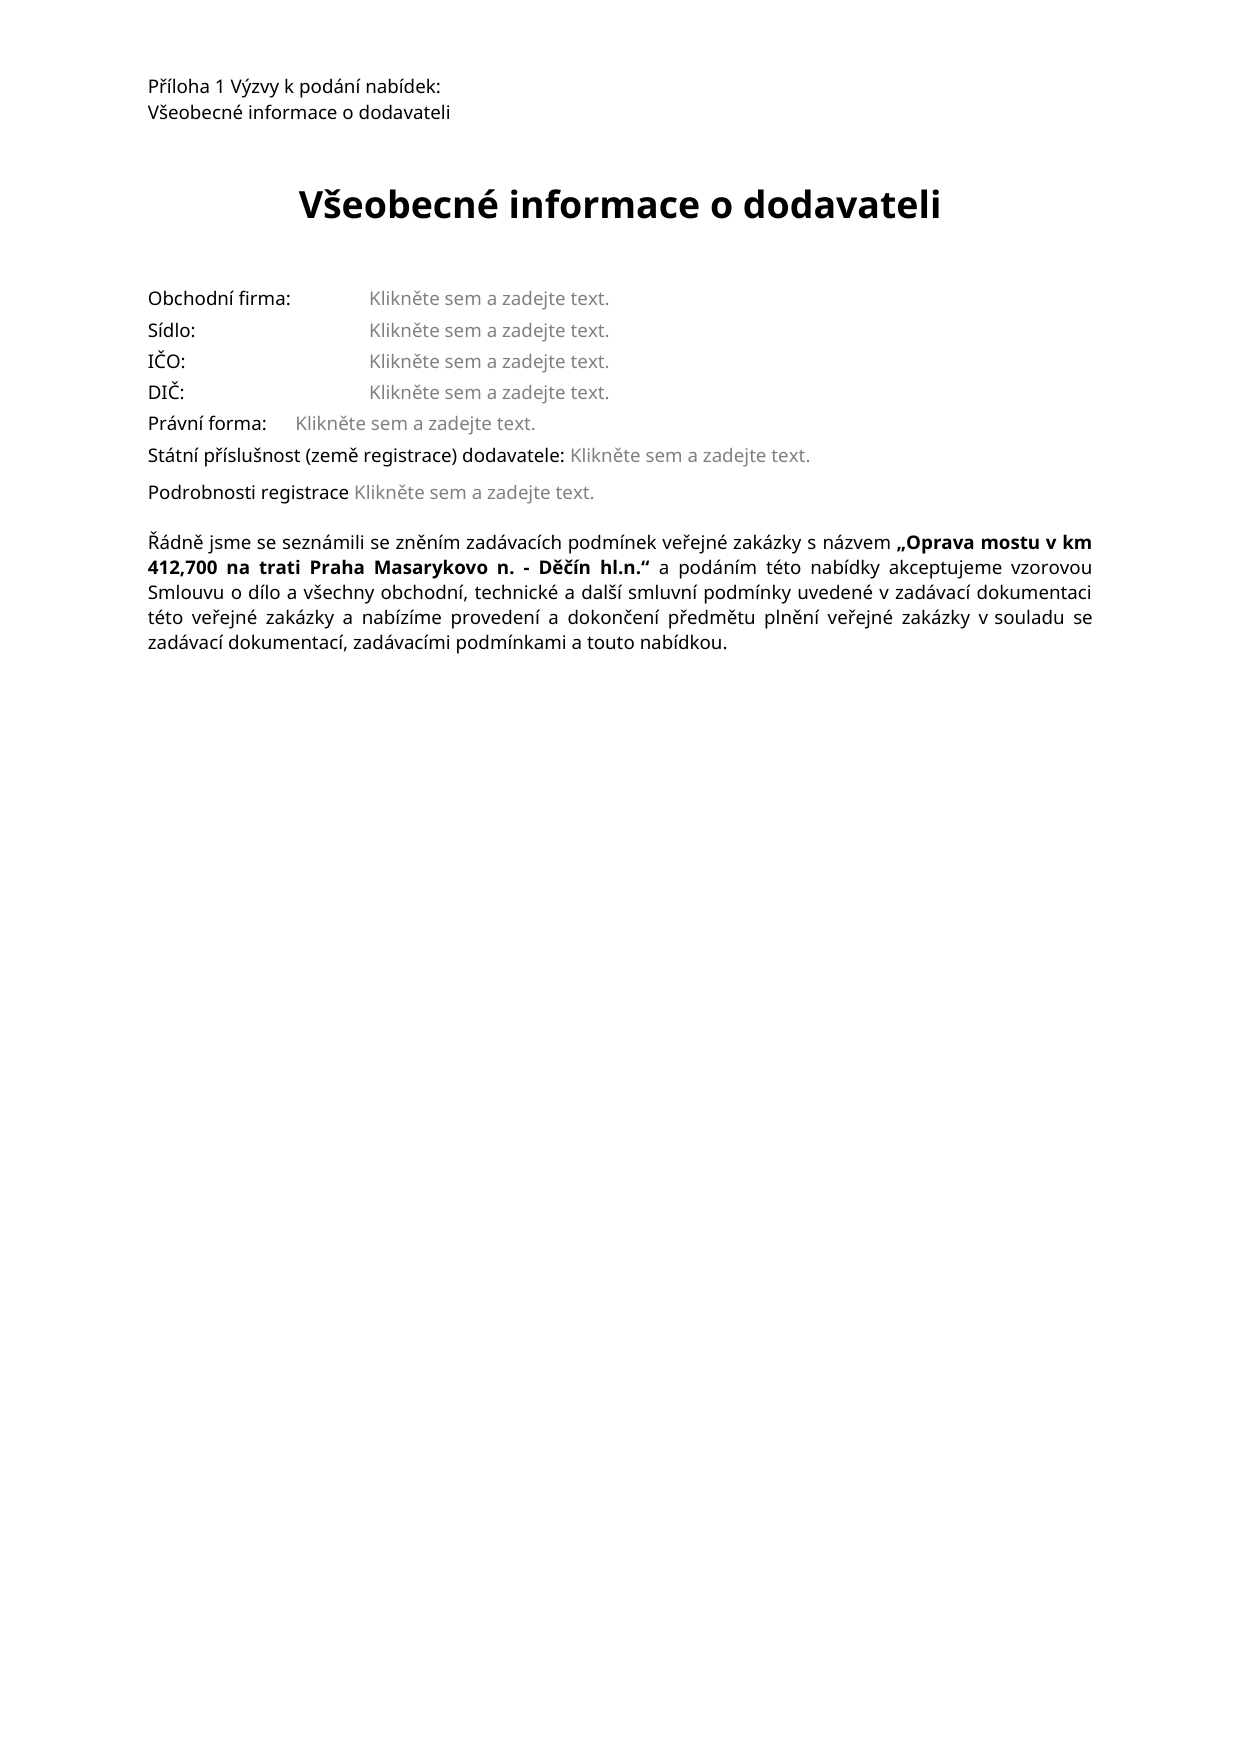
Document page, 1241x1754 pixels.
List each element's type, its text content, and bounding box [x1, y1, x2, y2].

text Právní forma: [148, 411, 1093, 436]
title Všeobecné informace o dodavateli [148, 178, 1093, 229]
text Sídlo: [148, 317, 1093, 342]
text IČO: [148, 348, 1093, 373]
text DIČ: [148, 379, 1093, 404]
text Řádně jsme se seznámili se zněním zadávacích podmínek veřejné zakázky s názvem „Oprava mostu v km 412,700 na trati Praha Masarykovo n. - Děčín hl.n.“ a podáním této nabídky akceptujeme vzorovou Smlouvu o dílo a všechny obchodní, technické a další smluvní podmínky uvedené v zadávací dokumentaci této veřejné zakázky a nabízíme provedení a dokončení předmětu plnění veřejné zakázky v souladu se zadávací dokumentací, zadávacími podmínkami a touto nabídkou. [148, 529, 1093, 654]
text Obchodní firma: [148, 286, 1093, 311]
text Státní příslušnost (země registrace) dodavatele: [148, 442, 1093, 467]
text Podrobnosti registrace [148, 479, 1093, 504]
